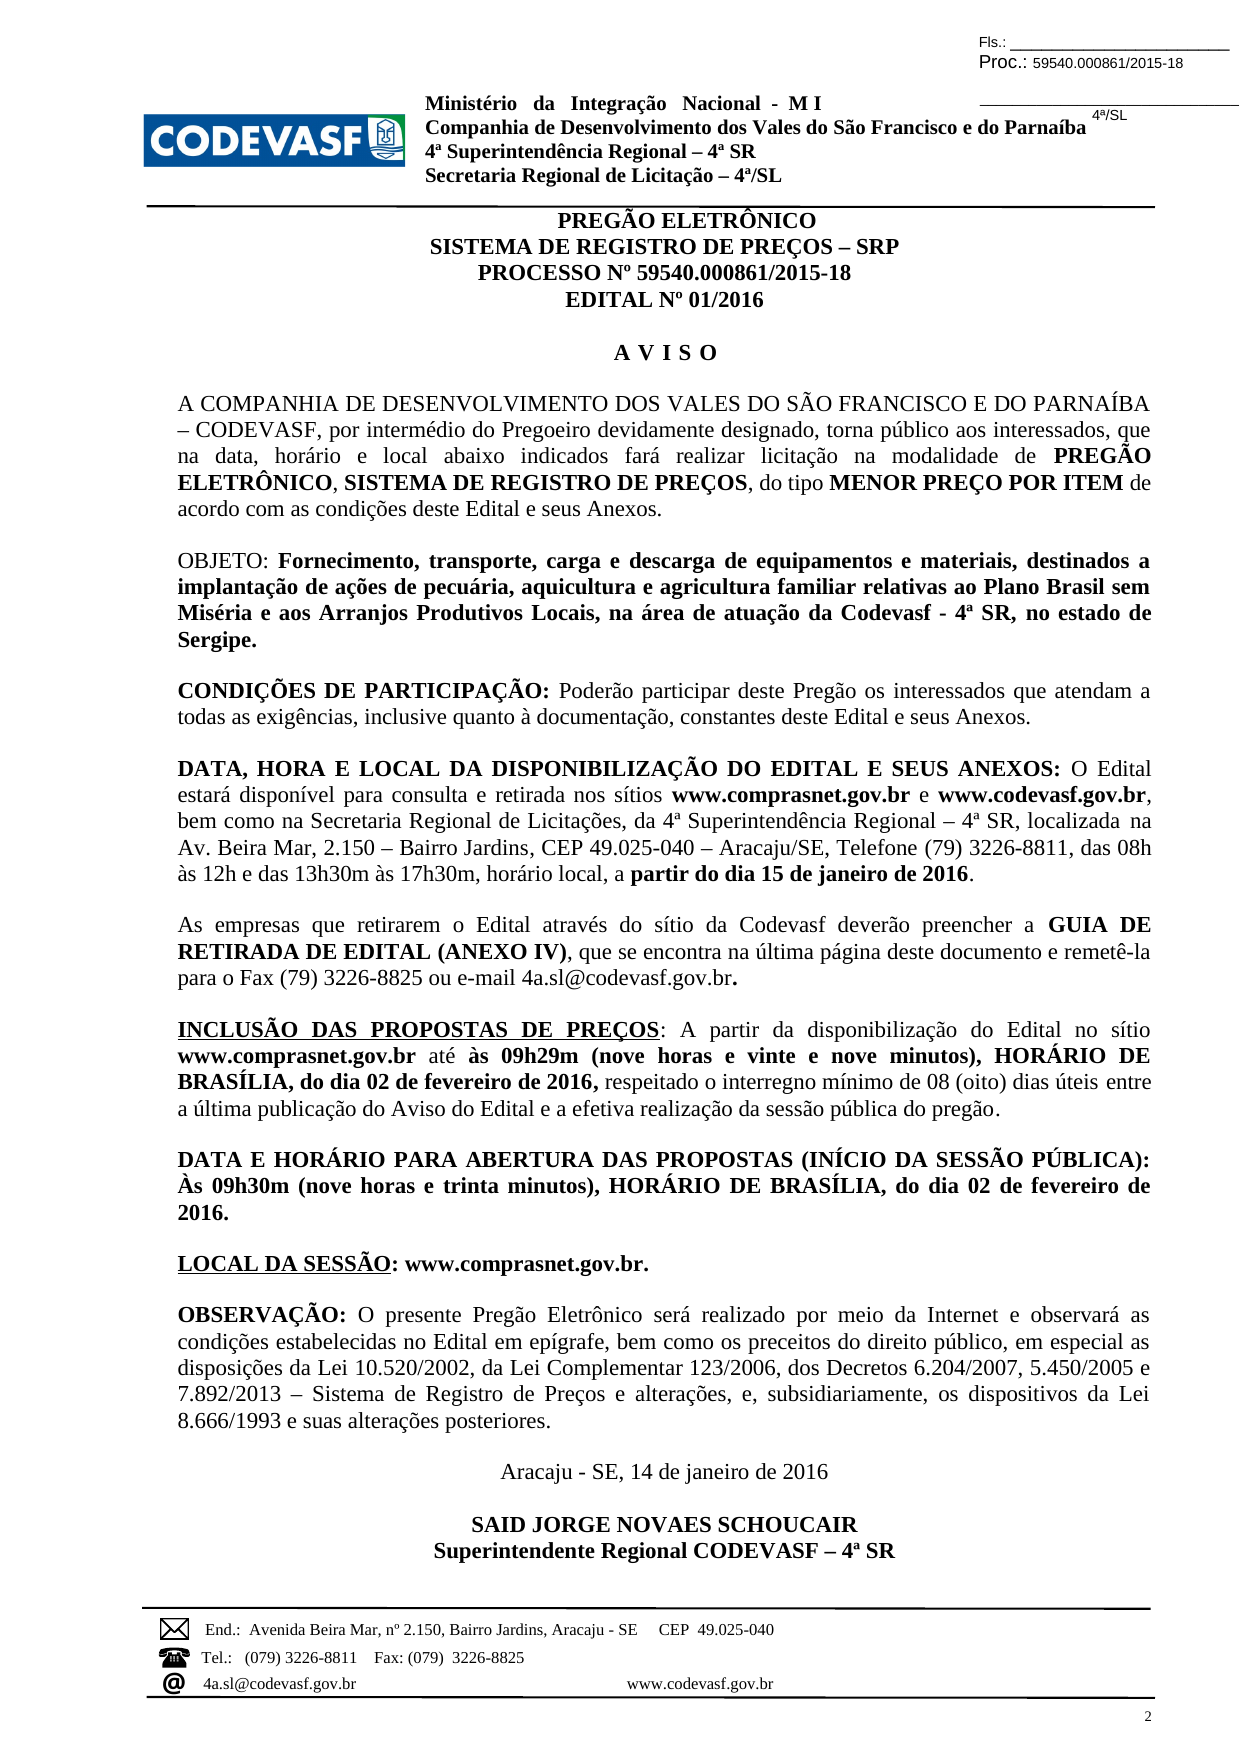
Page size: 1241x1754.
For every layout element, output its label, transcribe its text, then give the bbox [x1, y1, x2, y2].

text CONDIÇÕES DE PARTICIPAÇÃO: Poderão participar deste Pregão os interessados que atendam a todas as exigências, inclusive quanto à documentação, constantes deste Edital e seus Anexos. [177, 677, 1152, 730]
text Superintendente Regional CODEVASF – 4ª SR [177, 1537, 1152, 1564]
picture [143, 114, 406, 167]
text OBJETO: Fornecimento, transporte, carga e descarga de equipamentos e materiais, destinados a implantação de ações de pecuária, aquicultura e agricultura familiar relativas ao Plano Brasil sem Miséria e aos Arranjos Produtivos Locais, na área de atuação da Codevasf - 4ª SR, no estado de Sergipe. [177, 547, 1152, 652]
text Aracaju - SE, 14 de janeiro de 2016 [177, 1458, 1152, 1484]
text SAID JORGE NOVAES SCHOUCAIR [177, 1511, 1152, 1537]
text EDITAL Nº 01/2016 [177, 286, 1152, 312]
text PROCESSO Nº 59540.000861/2015-18 [177, 259, 1152, 286]
text DATA, HORA E LOCAL DA DISPONIBILIZAÇÃO DO EDITAL E SEUS ANEXOS: O Edital estará disponível para consulta e retirada nos sítios www.comprasnet.gov.br e www.codevasf.gov.br, bem como na Secretaria Regional de Licitações, da 4ª Superintendência Regional – 4ª SR, localizada na Av. Beira Mar, 2.150 – Bairro Jardins, CEP 49.025-040 – Aracaju/SE, Telefone (79) 3226-8811, das 08h às 12h e das 13h30m às 17h30m, horário local, a partir do dia 15 de janeiro de 2016. [177, 755, 1152, 887]
text INCLUSÃO DAS PROPOSTAS DE PREÇOS: A partir da disponibilização do Edital no sítio www.comprasnet.gov.br até às 09h29m (nove horas e vinte e nove minutos), HORÁRIO DE BRASÍLIA, do dia 02 de fevereiro de 2016, respeitado o interregno mínimo de 08 (oito) dias úteis entre a última publicação do Aviso do Edital e a efetiva realização da sessão pública do pregão. [177, 1016, 1152, 1121]
text OBSERVAÇÃO: O presente Pregão Eletrônico será realizado por meio da Internet e observará as condições estabelecidas no Edital em epígrafe, bem como os preceitos do direito público, em especial as disposições da Lei 10.520/2002, da Lei Complementar 123/2006, dos Decretos 6.204/2007, 5.450/2005 e 7.892/2013 – Sistema de Registro de Preços e alterações, e, subsidiariamente, os dispositivos da Lei 8.666/1993 e suas alterações posteriores. [177, 1301, 1152, 1433]
text LOCAL DA SESSÃO: www.comprasnet.gov.br. [177, 1250, 1152, 1276]
text A COMPANHIA DE DESENVOLVIMENTO DOS VALES DO SÃO FRANCISCO E DO PARNAÍBA – CODEVASF, por intermédio do Pregoeiro devidamente designado, torna público aos interessados, que na data, horário e local abaixo indicados fará realizar licitação na modalidade de PREGÃO ELETRÔNICO, SISTEMA DE REGISTRO DE PREÇOS, do tipo MENOR PREÇO POR ITEM de acordo com as condições deste Edital e seus Anexos. [177, 390, 1152, 522]
text SISTEMA DE REGISTRO DE PREÇOS – SRP [177, 233, 1152, 259]
text AVISO [177, 338, 1152, 365]
text DATA E HORÁRIO PARA ABERTURA DAS PROPOSTAS (INÍCIO DA SESSÃO PÚBLICA): Às 09h30m (nove horas e trinta minutos), HORÁRIO DE BRASÍLIA, do dia 02 de fevereiro de 2016. [177, 1146, 1152, 1225]
list PREGÃO ELETRÔNICO [177, 207, 1152, 233]
text As empresas que retirarem o Edital através do sítio da Codevasf deverão preencher a GUIA DE RETIRADA DE EDITAL (ANEXO IV), que se encontra na última página deste documento e remetê-la para o Fax (79) 3226-8825 ou e-mail 4a.sl@codevasf.gov.br. [177, 912, 1152, 991]
